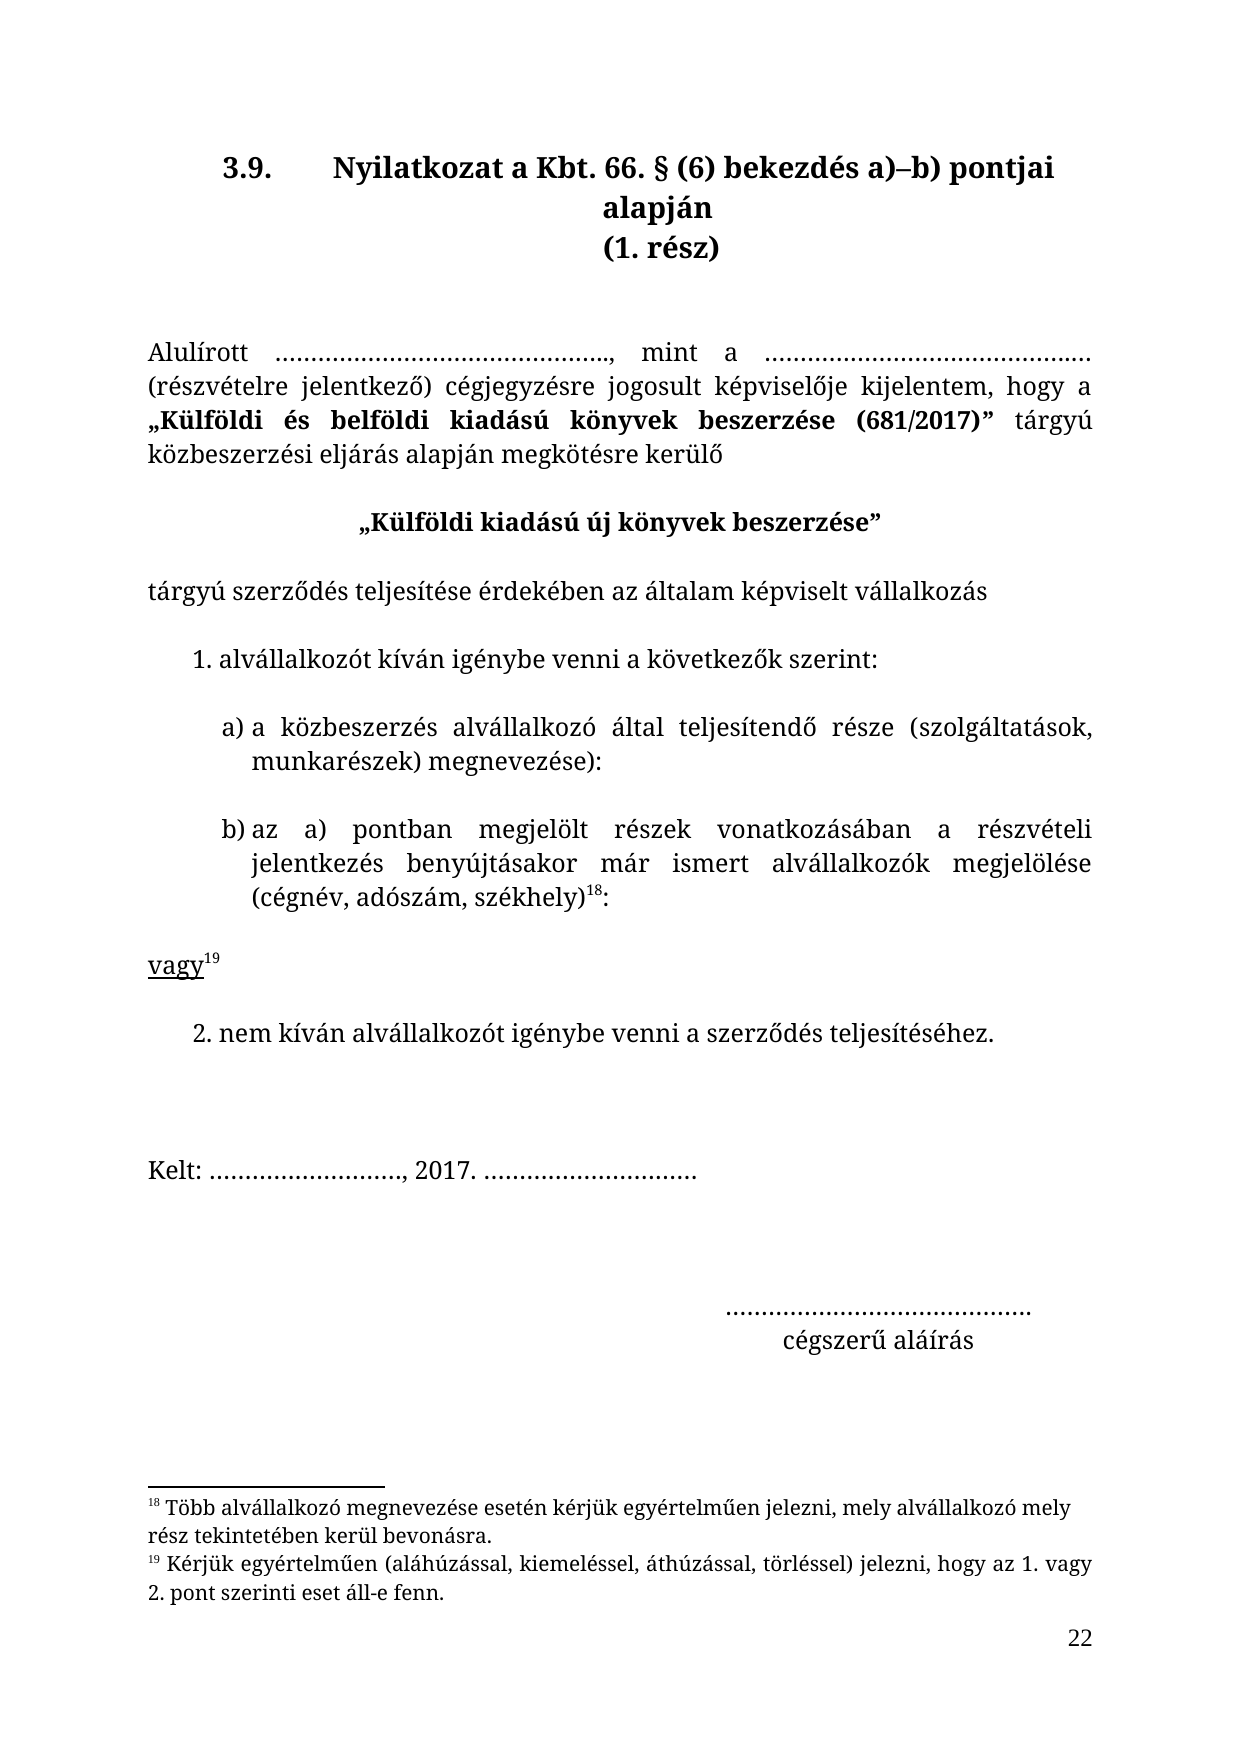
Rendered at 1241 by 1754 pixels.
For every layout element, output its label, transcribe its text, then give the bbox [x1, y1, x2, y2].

text b) az a) pontban megjelölt részek vonatkozásában a részvételi jelentkezés benyújtásakor már ismert alvállalkozók megjelölése (cégnév, adószám, székhely): [221, 812, 1093, 914]
text a) a közbeszerzés alvállalkozó által teljesítendő része (szolgáltatások, munkarészek) megnevezése): [221, 709, 1093, 778]
text ……………………………………. [664, 1288, 1093, 1323]
subtitle Nyilatkozat a Kbt. 66. § (6) bekezdés a)–b) pontjai alapján (1. rész) [185, 148, 1093, 267]
text 2. nem kíván alvállalkozót igénybe venni a szerződés teljesítéséhez. [192, 1016, 1093, 1050]
text Alulírott ……………………………………….., mint a …………………………………….… (részvételre jelentkező) cégjegyzésre jogosult képviselője kijelentem, hogy a „Külföldi és belföldi kiadású könyvek beszerzése (681/2017)” tárgyú közbeszerzési eljárás alapján megkötésre kerülő [148, 335, 1093, 471]
text Kelt: ………………………, 2017. ………………………… [148, 1152, 1093, 1186]
text cégszerű aláírás [664, 1323, 1093, 1357]
text 1. alvállalkozót kíván igénybe venni a következők szerint: [192, 641, 1093, 675]
text vagy [148, 948, 1093, 982]
text „Külföldi kiadású új könyvek beszerzése” [148, 505, 1093, 539]
text tárgyú szerződés teljesítése érdekében az általam képviselt vállalkozás [148, 573, 1093, 607]
